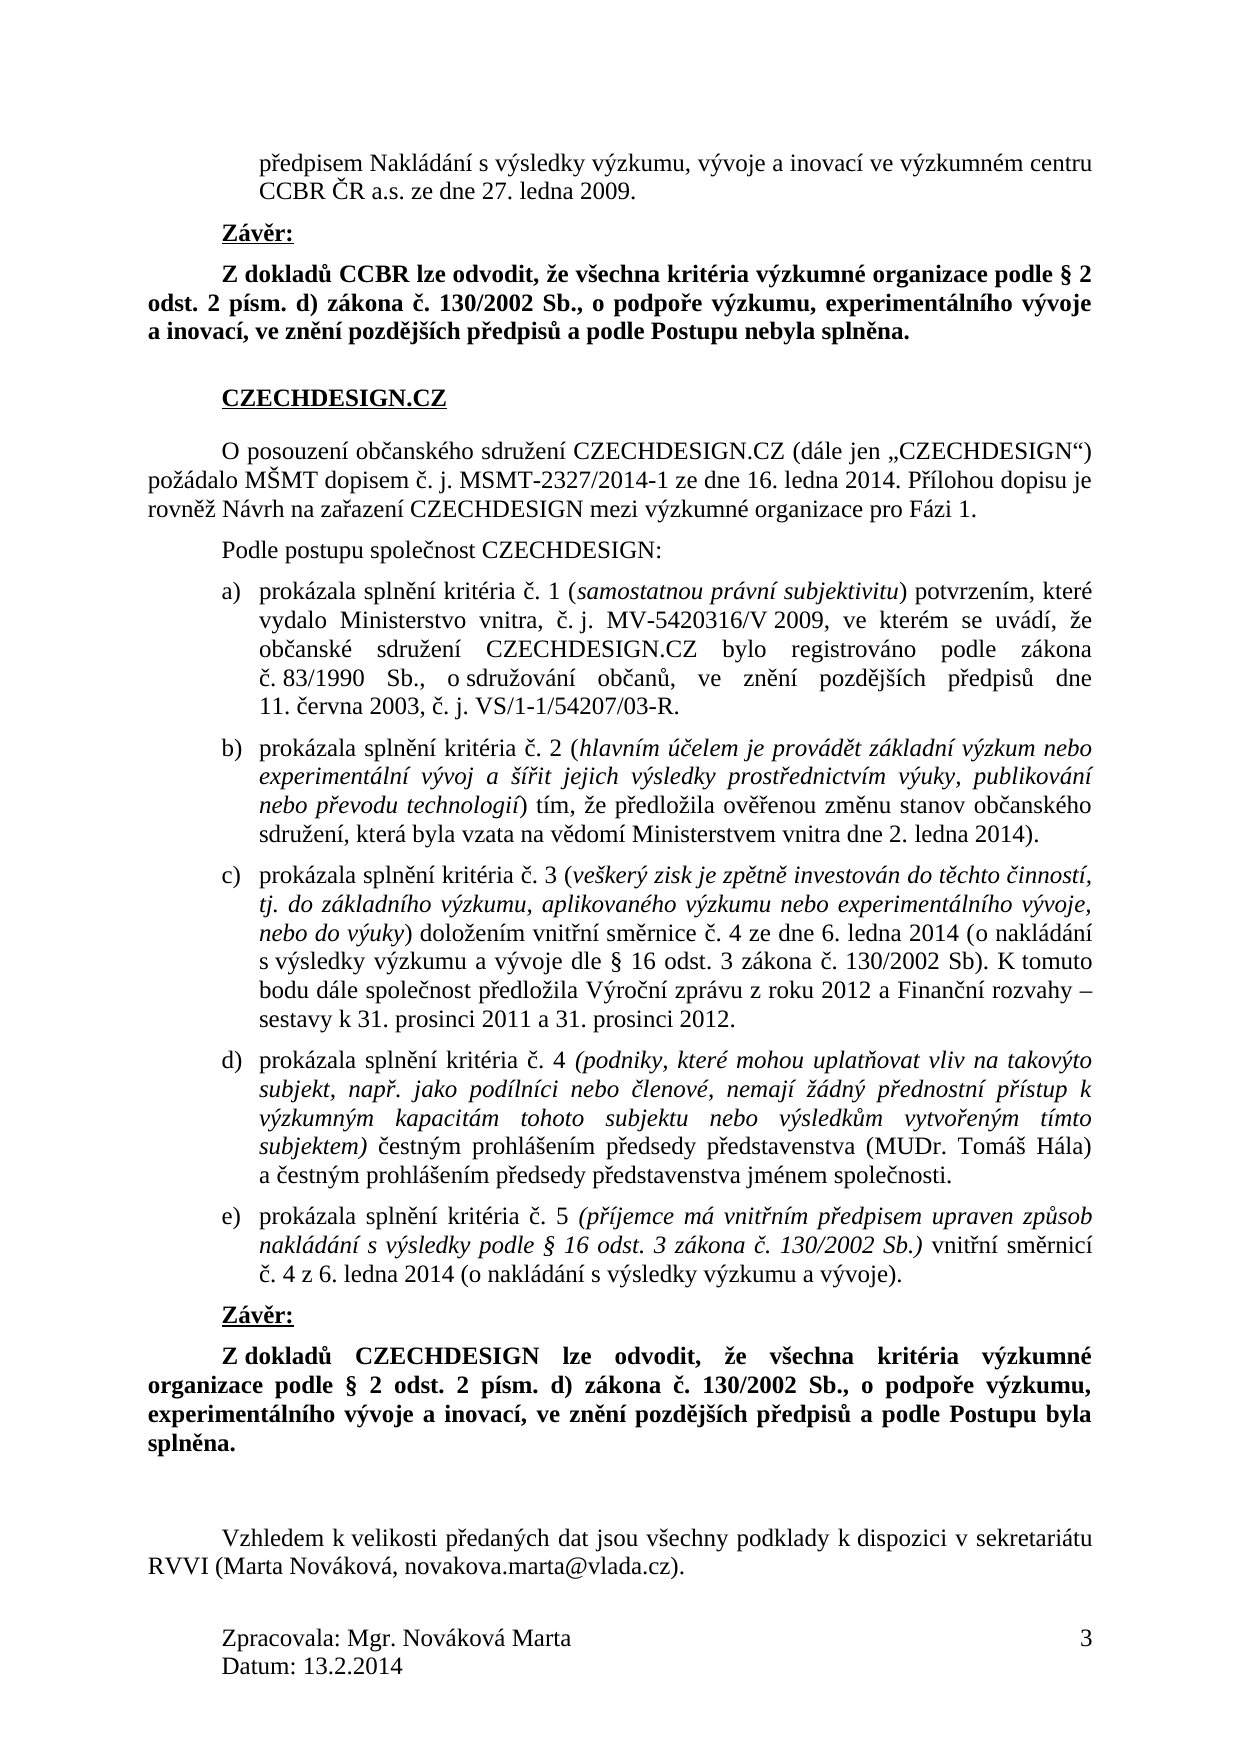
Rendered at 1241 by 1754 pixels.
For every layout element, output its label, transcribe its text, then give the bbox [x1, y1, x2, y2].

list prokázala splnění kritéria č. 4 (podniky, které mohou uplatňovat vliv na takovýto subjekt, např. jako podílníci nebo členové, nemají žádný přednostní přístup k výzkumným kapacitám tohoto subjektu nebo výsledkům vytvořeným tímto subjektem) čestným prohlášením předsedy představenstva (MUDr. Tomáš Hála) a čestným prohlášením předsedy představenstva jménem společnosti. [221, 1045, 1093, 1189]
text Z dokladů CCBR lze odvodit, že všechna kritéria výzkumné organizace podle § 2 odst. 2 písm. d) zákona č. 130/2002 Sb., o podpoře výzkumu, experimentálního vývoje a inovací, ve znění pozdějších předpisů a podle Postupu nebyla splněna. [148, 259, 1093, 345]
list prokázala splnění kritéria č. 5 (příjemce má vnitřním předpisem upraven způsob nakládání s výsledky podle § 16 odst. 3 zákona č. 130/2002 Sb.) vnitřní směrnicí č. 4 z 6. ledna 2014 (o nakládání s výsledky výzkumu a vývoje). [221, 1201, 1093, 1288]
text Vzhledem k velikosti předaných dat jsou všechny podklady k dispozici v sekretariátu RVVI (Marta Nováková, novakova.marta@vlada.cz). [148, 1523, 1093, 1580]
text Z dokladů CZECHDESIGN lze odvodit, že všechna kritéria výzkumné organizace podle § 2 odst. 2 písm. d) zákona č. 130/2002 Sb., o podpoře výzkumu, experimentálního vývoje a inovací, ve znění pozdějších předpisů a podle Postupu byla splněna. [148, 1341, 1093, 1456]
text Závěr: [148, 218, 1093, 246]
text CZECHDESIGN.CZ [221, 383, 1093, 411]
text O posouzení občanského sdružení CZECHDESIGN.CZ (dále jen „CZECHDESIGN“) požádalo MŠMT dopisem č. j. MSMT-2327/2014-1 ze dne 16. ledna 2014. Přílohou dopisu je rovněž Návrh na zařazení CZECHDESIGN mezi výzkumné organizace pro Fázi 1. [148, 436, 1093, 523]
list prokázala splnění kritéria č. 3 (veškerý zisk je zpětně investován do těchto činností, tj. do základního výzkumu, aplikovaného výzkumu nebo experimentálního vývoje, nebo do výuky) doložením vnitřní směrnice č. 4 ze dne 6. ledna 2014 (o nakládání s výsledky výzkumu a vývoje dle § 16 odst. 3 zákona č. 130/2002 Sb). K tomuto bodu dále společnost předložila Výroční zprávu z roku Finanční rozvahy – sestavy k 31. prosinci 31. prosinci 2012. [221, 860, 1093, 1033]
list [221, 148, 1093, 205]
list prokázala splnění kritéria č. 2 (hlavním účelem je provádět základní výzkum nebo experimentální vývoj a šířit jejich výsledky prostřednictvím výuky, publikování nebo převodu technologií) tím, že předložila ověřenou změnu stanov občanského sdružení, která byla vzata na vědomí Ministerstvem vnitra dne 2. ledna 2014). [221, 733, 1093, 848]
text Podle postupu společnost CZECHDESIGN: [148, 535, 1093, 564]
text Závěr: [148, 1300, 1093, 1329]
list prokázala splnění kritéria č. 1 (samostatnou právní subjektivitu) potvrzením, které vydalo Ministerstvo vnitra, č. j. MV-5420316/V 2009, ve kterém se uvádí, že občanské sdružení CZECHDESIGN.CZ bylo registrováno podle zákona č. 83/1990 Sb., o sdružování občanů, ve znění pozdějších předpisů dne 11. června 2003, č. j. VS/1-1/54207/03-R. [221, 576, 1093, 720]
